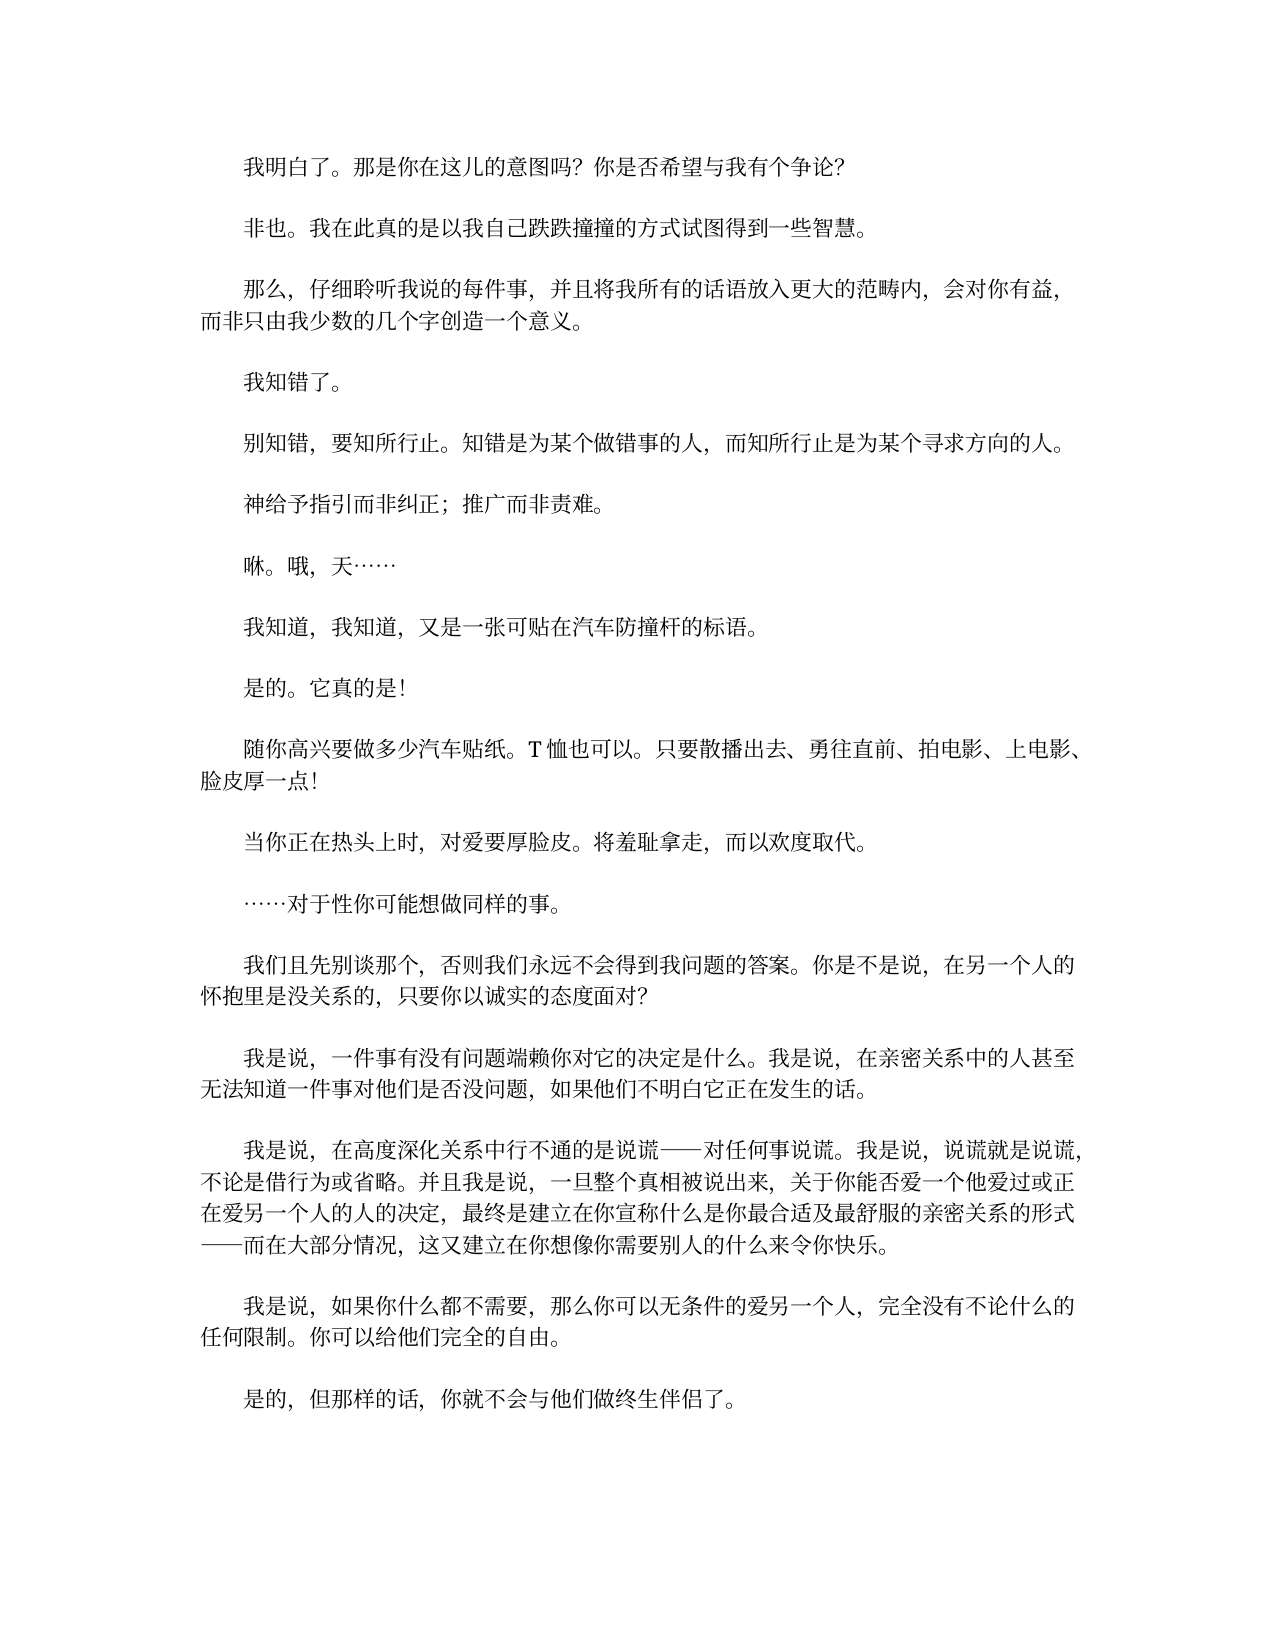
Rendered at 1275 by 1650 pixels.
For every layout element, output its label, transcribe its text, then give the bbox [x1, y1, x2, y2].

text 那么，仔细聆听我说的每件事，并且将我所有的话语放入更大的范畴内，会对你有益，而非只由我少数的几个字创造一个意义。 [200, 272, 1075, 335]
text 当你正在热头上时，对爱要厚脸皮。将羞耻拿走，而以欢度取代。 [200, 826, 1075, 857]
text 非也。我在此真的是以我自己跌跌撞撞的方式试图得到一些智慧。 [200, 211, 1075, 243]
text 我知道，我知道，又是一张可贴在汽车防撞杆的标语。 [200, 610, 1075, 642]
text 我明白了。那是你在这儿的意图吗？你是否希望与我有个争论？ [200, 150, 1075, 181]
text 别知错，要知所行止。知错是为某个做错事的人，而知所行止是为某个寻求方向的人。 [200, 426, 1075, 458]
text 我们且先别谈那个，否则我们永远不会得到我问题的答案。你是不是说，在另一个人的怀抱里是没关系的，只要你以诚实的态度面对？ [200, 948, 1075, 1011]
text 随你高兴要做多少汽车贴纸。T恤也可以。只要散播出去、勇往直前、拍电影、上电影、脸皮厚一点！ [200, 733, 1075, 796]
text 我是说，一件事有没有问题端赖你对它的决定是什么。我是说，在亲密关系中的人甚至无法知道一件事对他们是否没问题，如果他们不明白它正在发生的话。 [200, 1041, 1075, 1104]
text 是的，但那样的话，你就不会与他们做终生伴侣了。 [200, 1382, 1075, 1413]
text 是的。它真的是！ [200, 671, 1075, 703]
text 神给予指引而非纠正；推广而非责难。 [200, 488, 1075, 519]
text 咻。哦，天…… [200, 549, 1075, 580]
text 我是说，如果你什么都不需要，那么你可以无条件的爱另一个人，完全没有不论什么的任何限制。你可以给他们完全的自由。 [200, 1289, 1075, 1352]
text ……对于性你可能想做同样的事。 [200, 887, 1075, 918]
text 我知错了。 [200, 365, 1075, 397]
text 我是说，在高度深化关系中行不通的是说谎——对任何事说谎。我是说，说谎就是说谎，不论是借行为或省略。并且我是说，一旦整个真相被说出来，关于你能否爱一个他爱过或正在爱另一个人的人的决定，最终是建立在你宣称什么是你最合适及最舒服的亲密关系的形式——而在大部分情况，这又建立在你想像你需要别人的什么来令你快乐。 [200, 1133, 1075, 1259]
